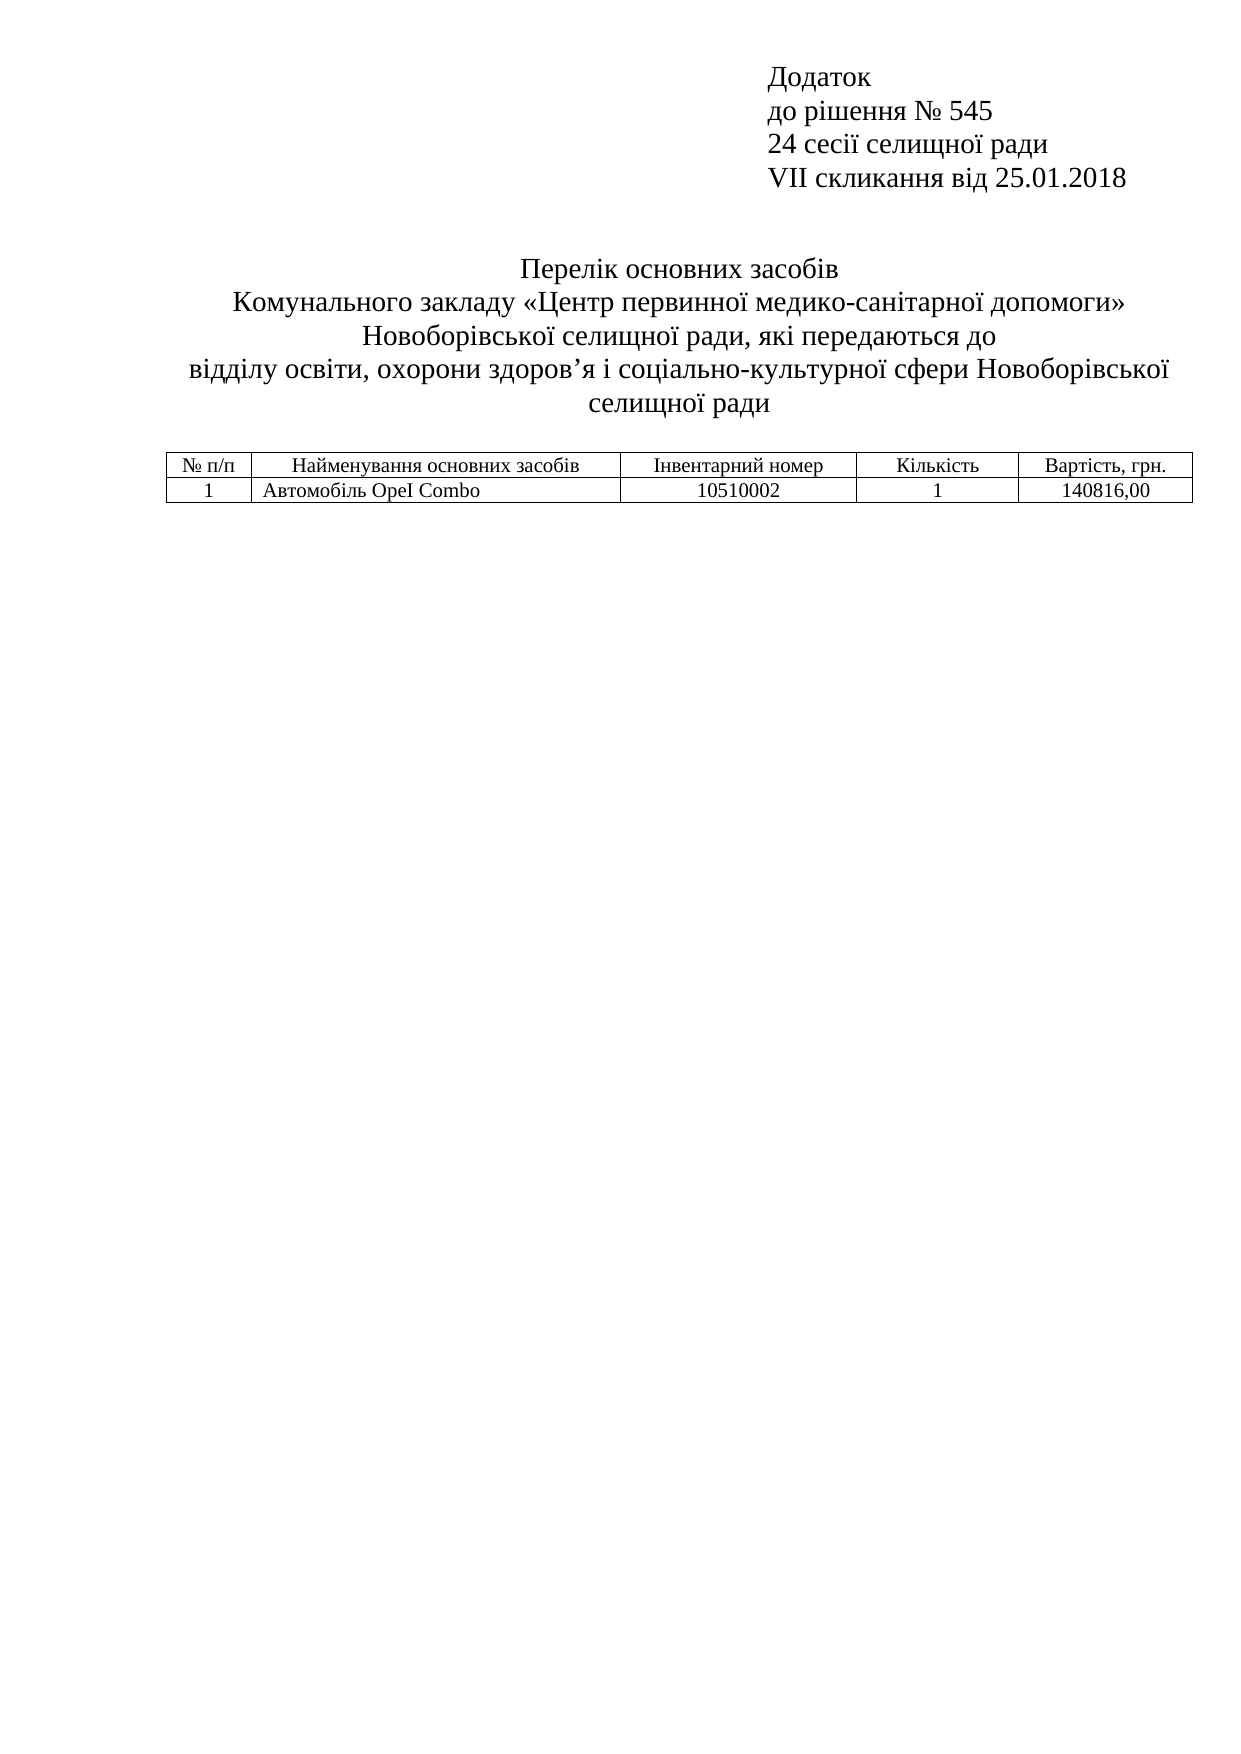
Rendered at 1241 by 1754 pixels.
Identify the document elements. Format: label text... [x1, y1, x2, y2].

table_cell Автомобіль ОpeI Combo [252, 478, 620, 502]
text Комунального закладу «Центр первинної медико-санітарної допомоги» [177, 284, 1181, 318]
text відділу освіти, охорони здоров’я і соціально-культурної сфери Новоборівської селищної ради [177, 351, 1181, 418]
text VIІ скликання від 25.01.2018 [767, 160, 1181, 193]
table_cell 140816,00 [1019, 478, 1192, 502]
text до рішення № 545 [767, 93, 1181, 126]
table_header Вартість, грн. [1019, 453, 1192, 477]
table_cell 1 [857, 478, 1018, 502]
table_header Інвентарний номер [621, 453, 856, 477]
text Новоборівської селищної ради, які передаються до [177, 318, 1181, 351]
table_header № п/п [167, 453, 251, 477]
text 24 сесії селищної ради [767, 126, 1181, 160]
table_cell 10510002 [621, 478, 856, 502]
table_cell 1 [167, 478, 251, 502]
text Перелік основних засобів [177, 251, 1181, 284]
text Додаток [767, 59, 1181, 93]
table_header Кількість [857, 453, 1018, 477]
table_header Найменування основних засобів [252, 453, 620, 477]
